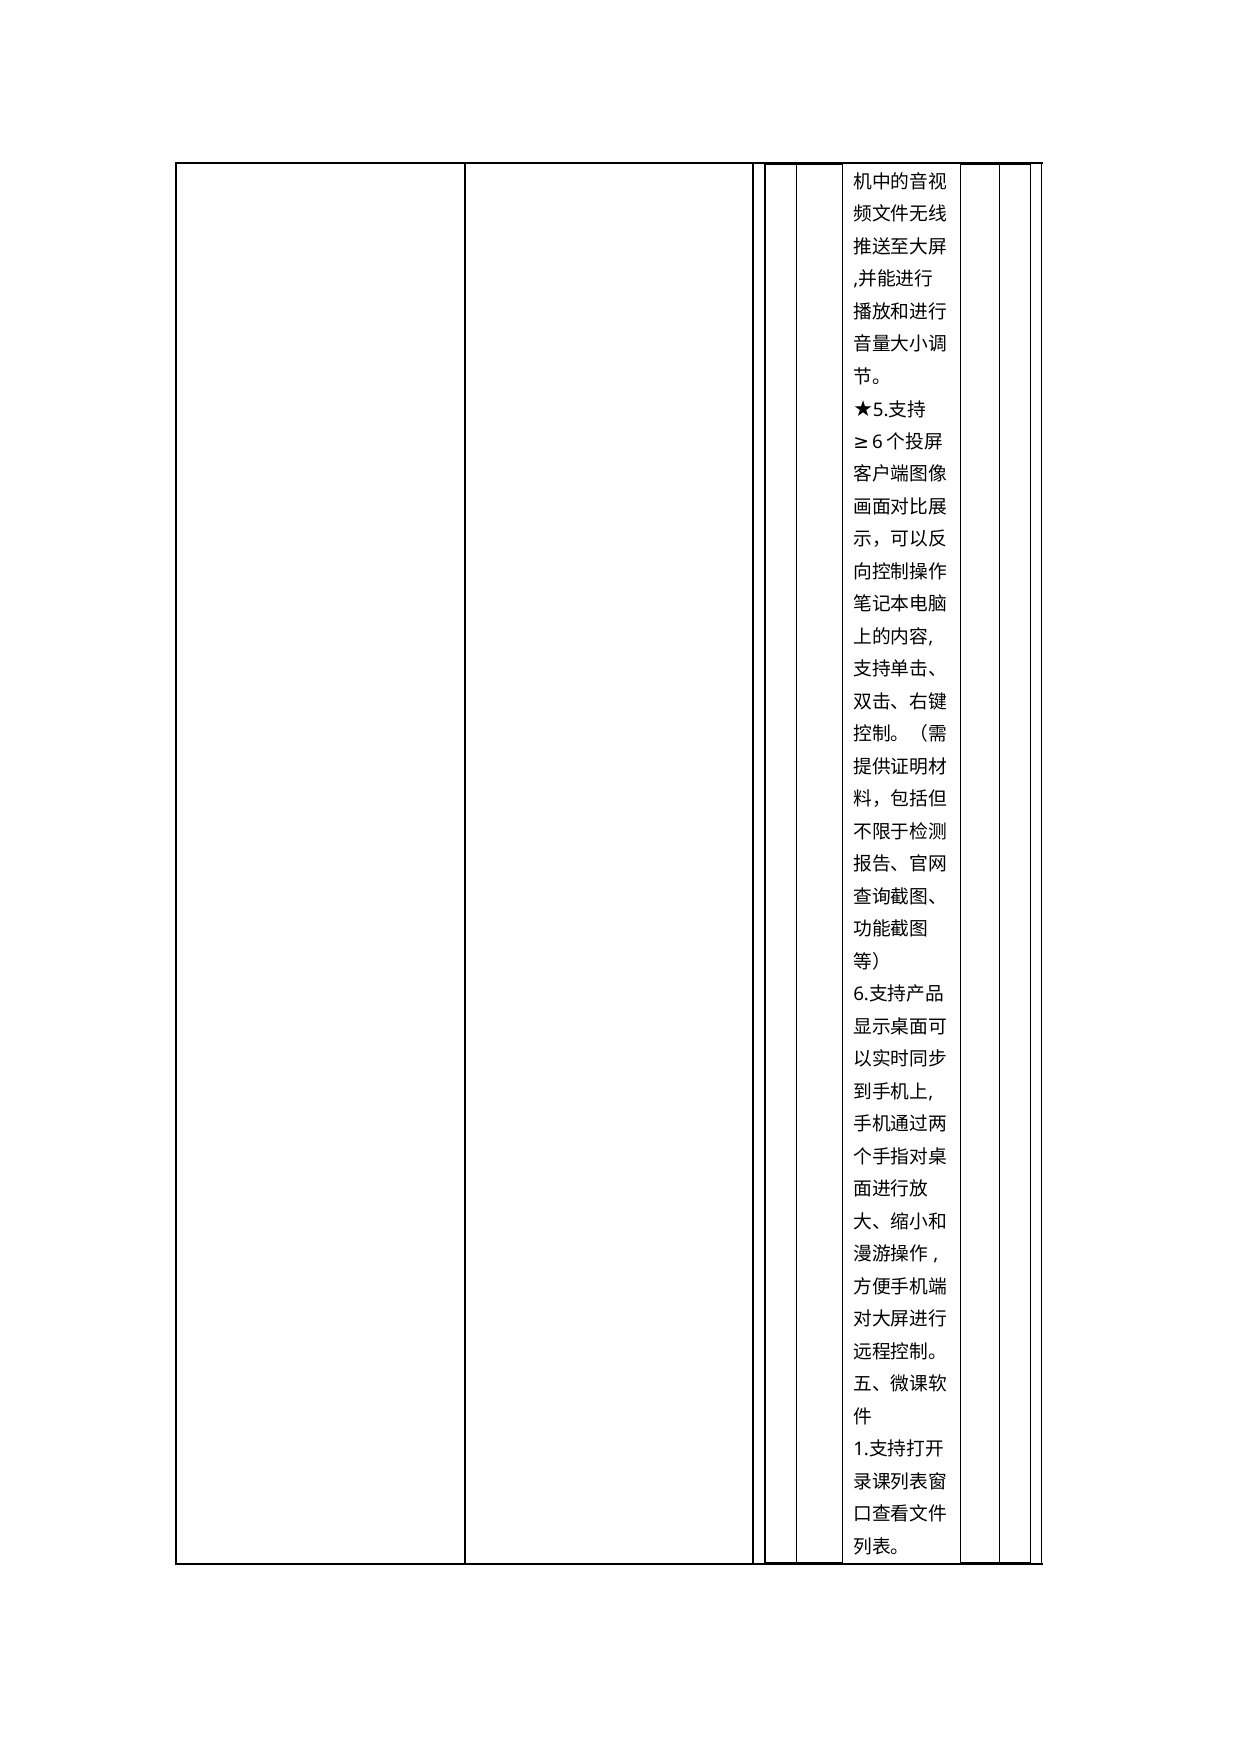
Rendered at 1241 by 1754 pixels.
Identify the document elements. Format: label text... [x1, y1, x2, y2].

table_cell [797, 165, 842, 1562]
table_cell 1 [177, 164, 464, 1563]
table_cell [466, 164, 752, 1563]
table_cell [1031, 164, 1041, 1563]
table_cell [961, 165, 999, 1562]
table_cell [754, 164, 764, 1563]
table_cell [766, 165, 796, 1562]
table_cell [843, 164, 960, 1563]
table_cell [1000, 165, 1030, 1562]
